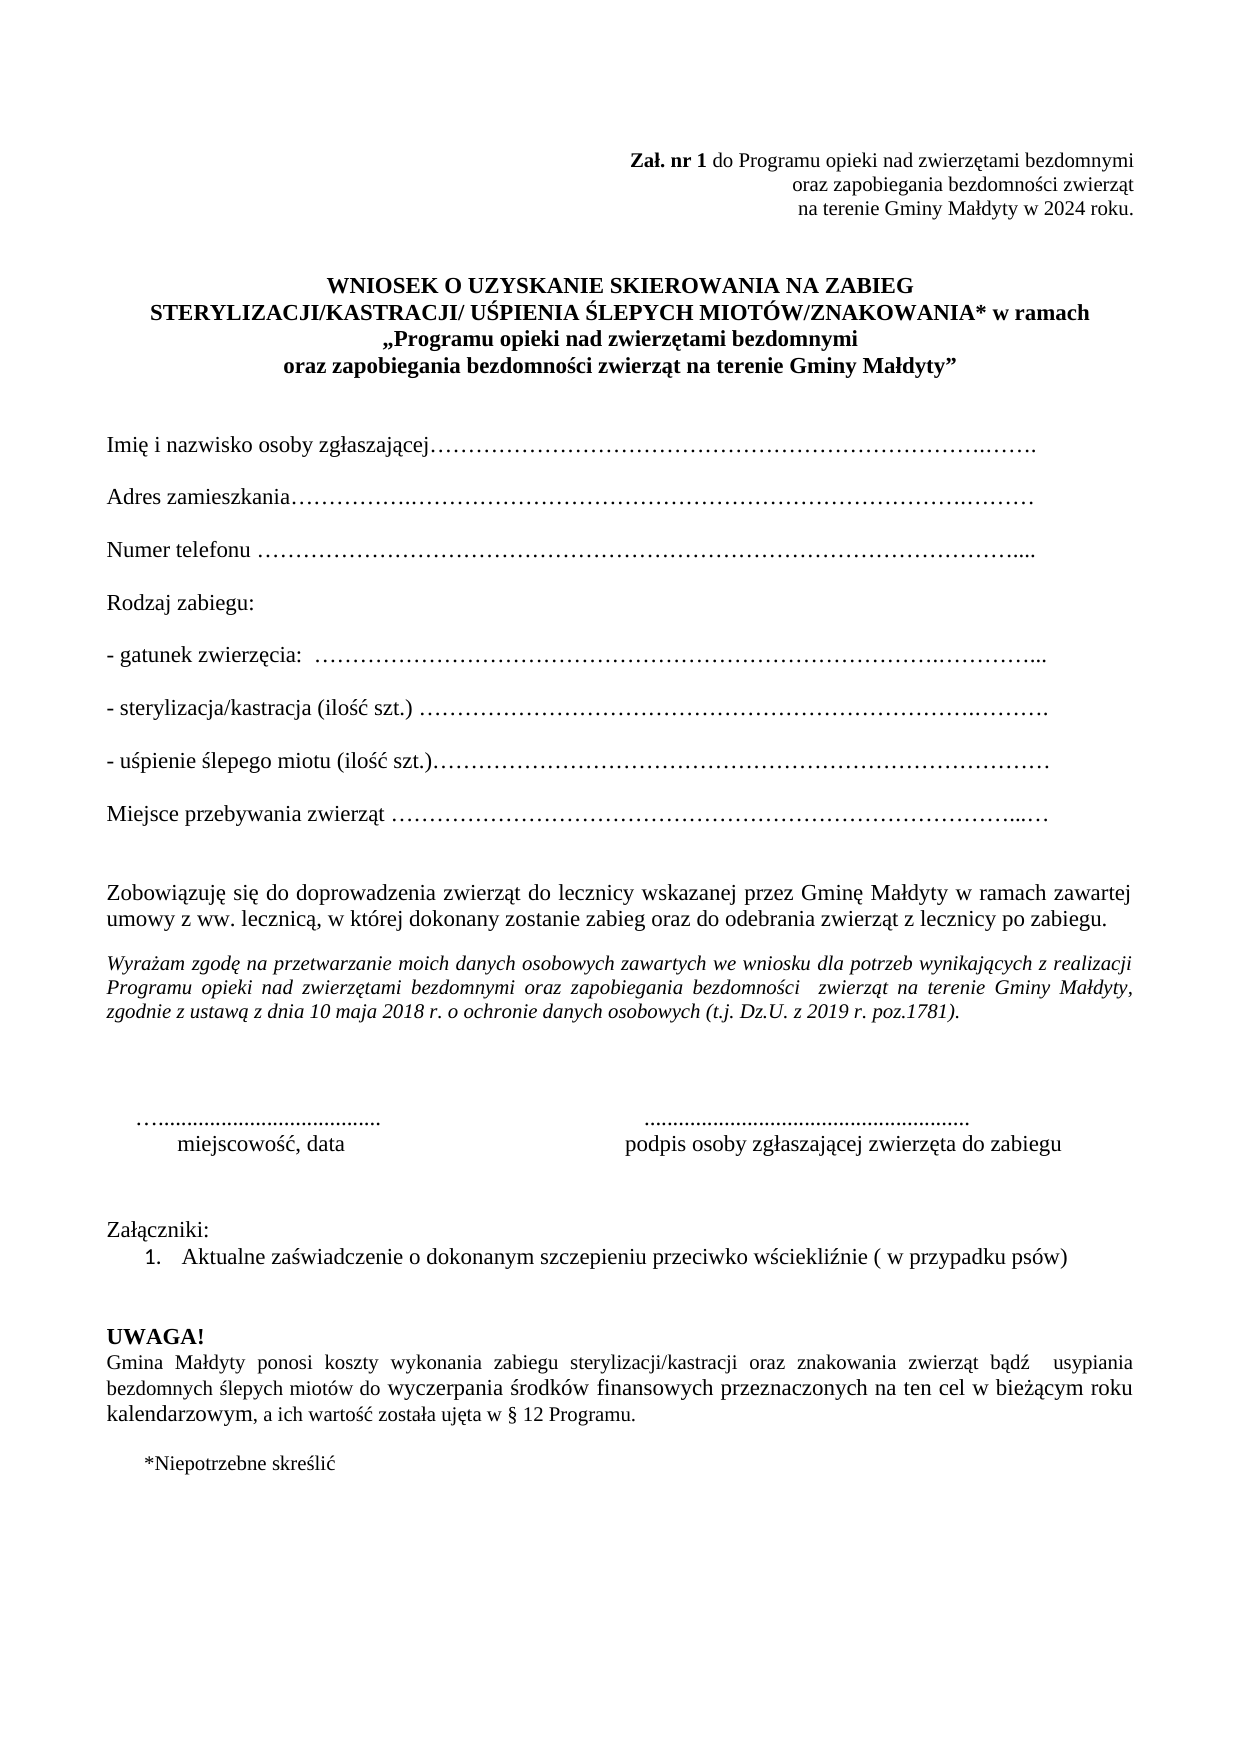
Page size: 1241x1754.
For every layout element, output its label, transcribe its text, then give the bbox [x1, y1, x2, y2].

text oraz zapobiegania bezdomności zwierząt na terenie Gminy Małdyty” [106, 352, 1134, 378]
text Numer telefonu ……………………………………………………………………………………….... [106, 536, 1134, 562]
text Adres zamieszkania…………….……………………………………………………………….……… [106, 483, 1134, 510]
text WNIOSEK O UZYSKANIE SKIEROWANIA NA ZABIEG [106, 273, 1134, 299]
text STERYLIZACJI/KASTRACJI/ UŚPIENIA ŚLEPYCH MIOTÓW/ZNAKOWANIA* w ramach „Programu opieki nad zwierzętami bezdomnymi [106, 299, 1134, 352]
text Miejsce przebywania zwierząt ………………………………………………………………………...… [106, 800, 1134, 826]
text oraz zapobiegania bezdomności zwierząt [106, 172, 1134, 196]
text - sterylizacja/kastracja (ilość szt.) ……………………………………………………………….………. [106, 694, 1134, 721]
list Aktualne zaświadczenie o dokonanym szczepieniu przeciwko wściekliźnie ( w przypadku psów) [144, 1242, 1134, 1271]
text - gatunek zwierzęcia: ……………………………………………………………………….…………... [106, 642, 1134, 668]
text Załączniki: [106, 1216, 1134, 1242]
text miejscowość, data podpis osoby zgłaszającej zwierzęta do zabiegu [106, 1130, 1134, 1156]
text *Niepotrzebne skreślić [144, 1450, 1134, 1474]
text Rodzaj zabiegu: [106, 589, 1134, 615]
text Wyrażam zgodę na przetwarzanie moich danych osobowych zawartych we wniosku dla potrzeb wynikających z realizacji Programu opieki nad zwierzętami bezdomnymi oraz zapobiegania bezdomności zwierząt na terenie Gminy Małdyty, zgodnie z ustawą z dnia 10 maja 2018 r. o ochronie danych osobowych (t.j. Dz.U. z 2019 r. poz.1781). [106, 951, 1134, 1023]
text Gmina Małdyty ponosi koszty wykonania zabiegu sterylizacji/kastracji oraz znakowania zwierząt bądź usypiania bezdomnych ślepych miotów do wyczerpania środków finansowych przeznaczonych na ten cel w bieżącym roku kalendarzowym, a ich wartość została ujęta w § 12 Programu. [106, 1349, 1134, 1426]
text - uśpienie ślepego miotu (ilość szt.)……………………………………………………………………… [106, 747, 1134, 773]
text na terenie Gminy Małdyty w 2024 roku. [106, 196, 1134, 220]
text Imię i nazwisko osoby zgłaszającej……………………………………………………………….……. [106, 431, 1134, 457]
text Zobowiązuję się do doprowadzenia zwierząt do lecznicy wskazanej przez Gminę Małdyty w ramach zawartej umowy z ww. lecznicą, w której dokonany zostanie zabieg oraz do odebrania zwierząt z lecznicy po zabiegu. [106, 879, 1134, 931]
text Zał. nr 1 do Programu opieki nad zwierzętami bezdomnymi [106, 148, 1134, 172]
text UWAGA! [106, 1323, 1134, 1349]
text …....................................... ......................................................... [106, 1103, 1134, 1130]
